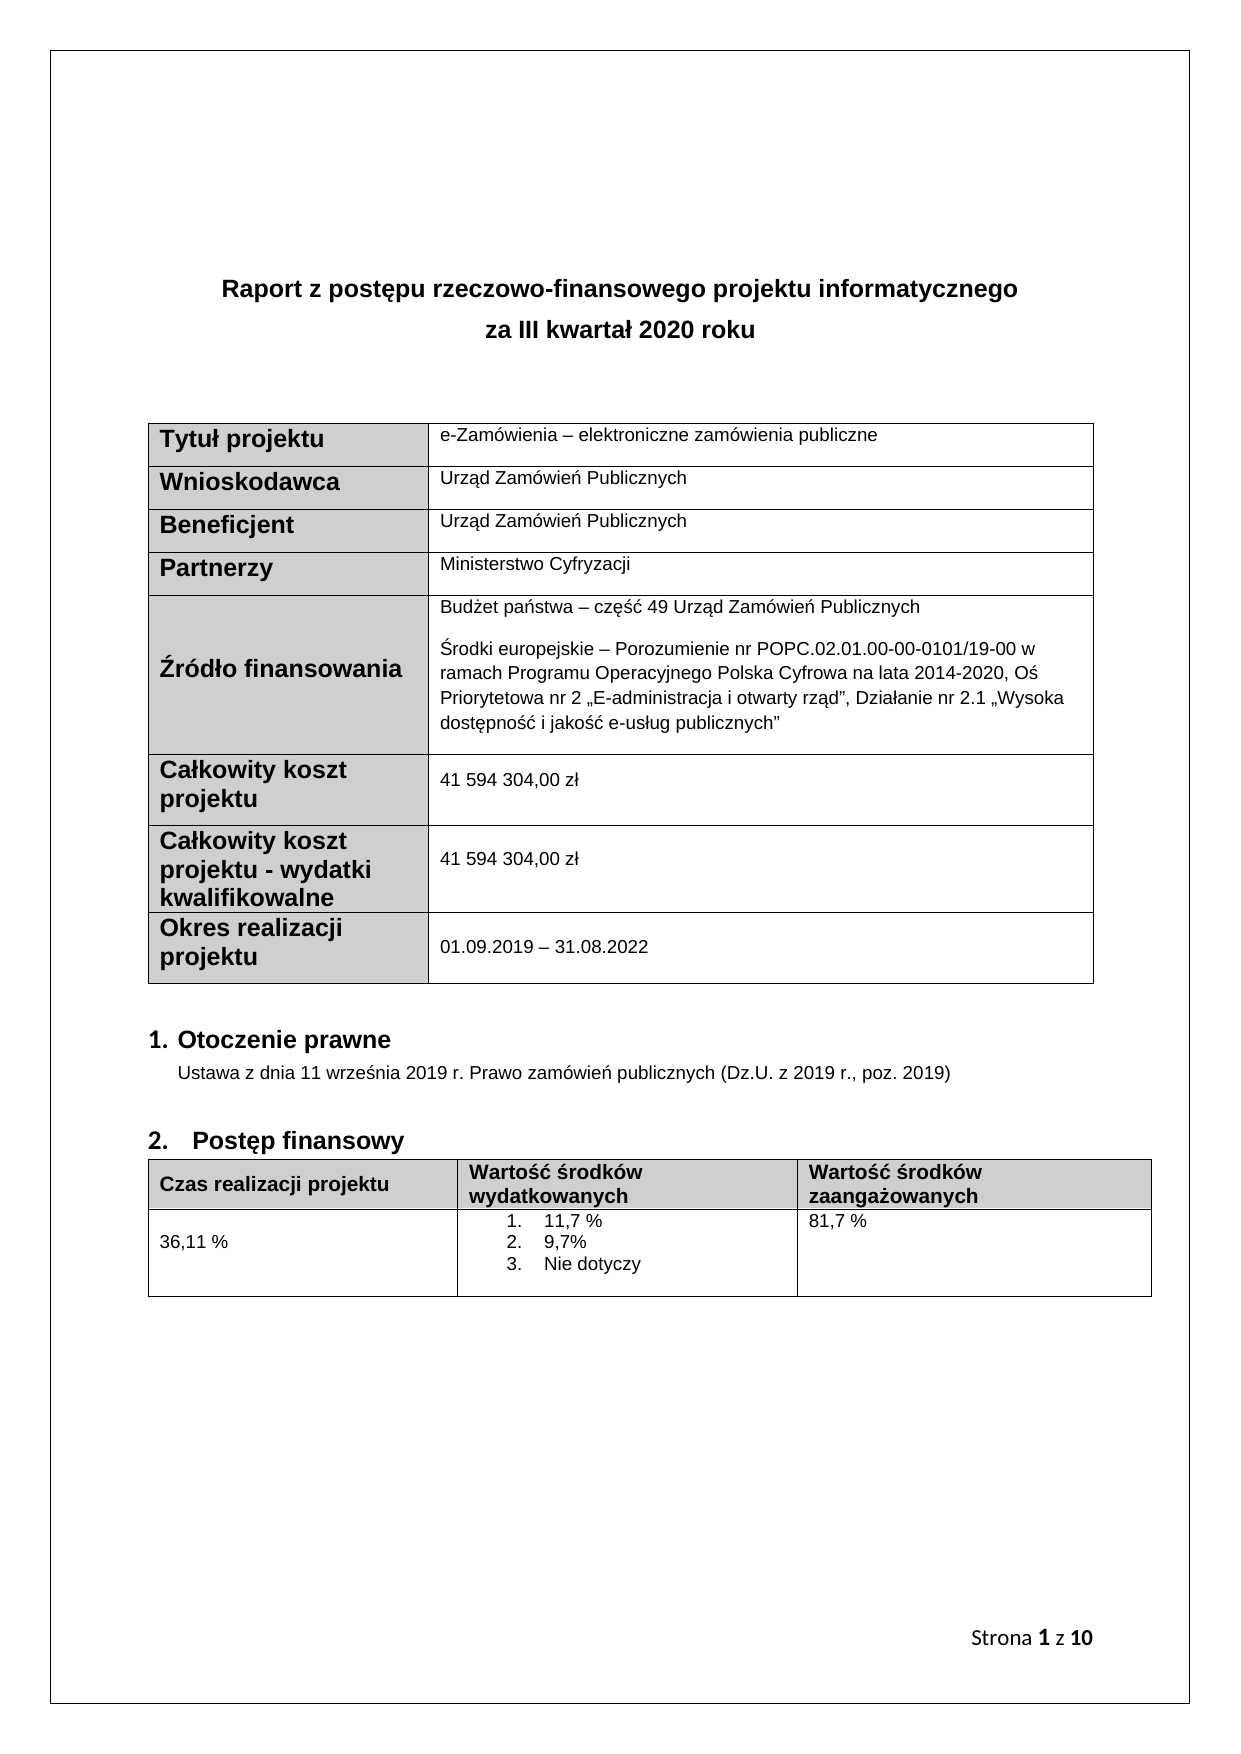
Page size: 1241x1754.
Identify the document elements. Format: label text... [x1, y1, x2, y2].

table_header Wartość środków zaangażowanych [798, 1160, 1151, 1208]
table_cell Ministerstwo Cyfryzacji [429, 553, 1093, 595]
table_cell 81,7 % [798, 1210, 1151, 1296]
table_cell Beneficjent [149, 510, 428, 552]
subtitle Ustawa z dnia 11 września 2019 r. Prawo zamówień publicznych (Dz.U. z 2019 r., poz. 2019) [148, 1062, 1093, 1083]
table_cell 11,7 % 9,7% Nie dotyczy [458, 1210, 797, 1296]
subtitle Postęp finansowy [148, 1123, 1093, 1156]
table_cell Urząd Zamówień Publicznych [429, 510, 1093, 552]
table_header Wartość środków wydatkowanych [458, 1160, 797, 1208]
table_cell Okres realizacji projektu [149, 913, 428, 983]
subtitle Raport z postępu rzeczowo-finansowego projektu informatycznego [148, 274, 1093, 303]
table_cell Źródło finansowania [149, 596, 428, 754]
table_cell Całkowity koszt projektu [149, 755, 428, 825]
table_cell Partnerzy [149, 553, 428, 595]
table_cell 36,11 % [149, 1210, 457, 1296]
table_header e-Zamówienia – elektroniczne zamówienia publiczne [429, 424, 1093, 466]
table_cell Urząd Zamówień Publicznych [429, 467, 1093, 509]
table_cell 41 594 304,00 zł [429, 826, 1093, 912]
subtitle za III kwartał 2020 roku [148, 315, 1093, 344]
table_cell 41 594 304,00 zł [429, 755, 1093, 825]
table_cell 01.09.2019 – 31.08.2022 [429, 913, 1093, 983]
table_header Czas realizacji projektu [149, 1160, 457, 1208]
subtitle Otoczenie prawne [148, 1022, 1063, 1055]
table_cell Budżet państwa – część 49 Urząd Zamówień Publicznych Środki europejskie – Porozumienie nr POPC.02.01.00-00-0101/19-00 w ramach Programu Operacyjnego Polska Cyfrowa na lata 2014-2020, Oś Priorytetowa nr 2 „E-administracja i otwarty rząd”, Działanie nr 2.1 „Wysoka dostępność i jakość e-usług publicznych” [429, 596, 1093, 754]
table_cell Całkowity koszt projektu - wydatki kwalifikowalne [149, 826, 428, 912]
table_header Tytuł projektu [149, 424, 428, 466]
table_cell Wnioskodawca [149, 467, 428, 509]
